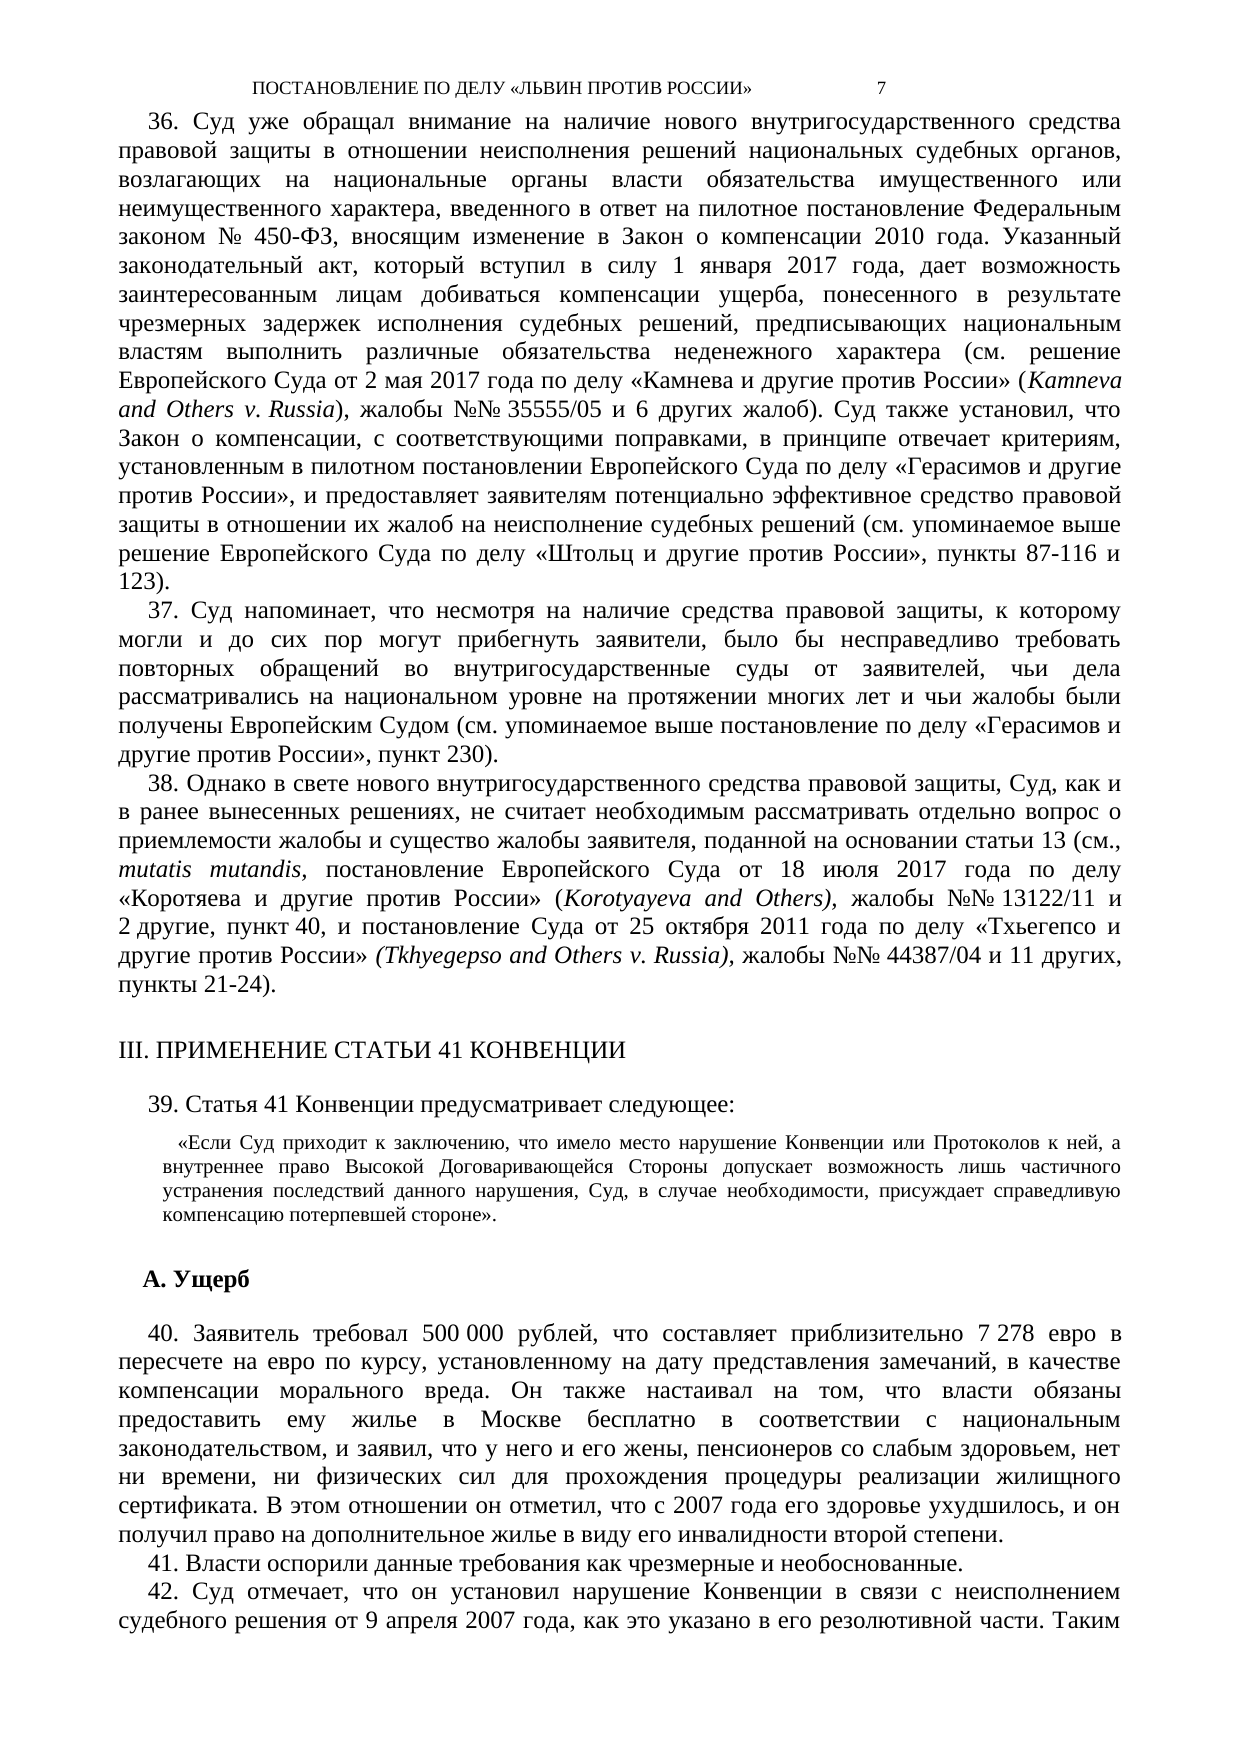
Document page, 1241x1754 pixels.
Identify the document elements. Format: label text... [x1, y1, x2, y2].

text 39. Статья 41 Конвенции предусматривает следующее: [118, 1089, 1122, 1118]
text «Если Суд приходит к заключению, что имело место нарушение Конвенции или Протоколов к ней, а внутреннее право Высокой Договаривающейся Стороны допускает возможность лишь частичного устранения последствий данного нарушения, Суд, в случае необходимости, присуждает справедливую компенсацию потерпевшей стороне». [162, 1130, 1122, 1226]
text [118, 1576, 1122, 1634]
subtitle III. ПРИМЕНЕНИЕ СТАТЬИ 41 КОНВЕНЦИИ [118, 1035, 1122, 1064]
subtitle A. Ущерб [142, 1264, 1122, 1293]
text 37. Суд напоминает, что несмотря на наличие средства правовой защиты, к которому могли и до сих пор могут прибегнуть заявители, было бы несправедливо требовать повторных обращений во внутригосударственные суды от заявителей, чьи дела рассматривались на национальном уровне на протяжении многих лет и чьи жалобы были получены Европейским Судом (см. упоминаемое выше постановление по делу «Герасимов и другие против России», пункт 230). [118, 595, 1122, 768]
text 40. Заявитель требовал 500 000 рублей, что составляет приблизительно 7 278 евро в пересчете на евро по курсу, установленному на дату представления замечаний, в качестве компенсации морального вреда. Он также настаивал на том, что власти обязаны предоставить ему жилье в Москве бесплатно в соответствии с национальным законодательством, и заявил, что у него и его жены, пенсионеров со слабым здоровьем, нет ни времени, ни физических сил для прохождения процедуры реализации жилищного сертификата. В этом отношении он отметил, что с 2007 года его здоровье ухудшилось, и он получил право на дополнительное жилье в виду его инвалидности второй степени. [118, 1318, 1122, 1548]
text 38. Однако в свете нового внутригосударственного средства правовой защиты, Суд, как и в ранее вынесенных решениях, не считает необходимым рассматривать отдельно вопрос о приемлемости жалобы и существо жалобы заявителя, поданной на основании статьи 13 (см., mutatis mutandis, постановление Европейского Суда от 18 июля 2017 года по делу «Коротяева и другие против России» (Korotyayeva and Others), жалобы №№ 13122/11 и 2 другие, пункт 40, и постановление Суда от 25 октября 2011 года по делу «Тхьегепсо и другие против России» (Tkhyegepso and Others v. Russia), жалобы №№ 44387/04 и 11 других, пункты 21-24). [118, 768, 1122, 998]
text 36. Суд уже обращал внимание на наличие нового внутригосударственного средства правовой защиты в отношении неисполнения решений национальных судебных органов, возлагающих на национальные органы власти обязательства имущественного или неимущественного характера, введенного в ответ на пилотное постановление Федеральным законом № 450-ФЗ, вносящим изменение в Закон о компенсации 2010 года. Указанный законодательный акт, который вступил в силу 1 января 2017 года, дает возможность заинтересованным лицам добиваться компенсации ущерба, понесенного в результате чрезмерных задержек исполнения судебных решений, предписывающих национальным властям выполнить различные обязательства неденежного характера (см. решение Европейского Суда от 2 мая 2017 года по делу «Камнева и другие против России» (Kamneva and Others v. Russia), жалобы №№ 35555/05 и 6 других жалоб). Суд также установил, что Закон о компенсации, с соответствующими поправками, в принципе отвечает критериям, установленным в пилотном постановлении Европейского Суда по делу «Герасимов и другие против России», и предоставляет заявителям потенциально эффективное средство правовой защиты в отношении их жалоб на неисполнение судебных решений (см. упоминаемое выше решение Европейского Суда по делу «Штольц и другие против России», пункты 87-116 и 123). [118, 106, 1122, 595]
text 41. Власти оспорили данные требования как чрезмерные и необоснованные. [118, 1548, 1122, 1576]
